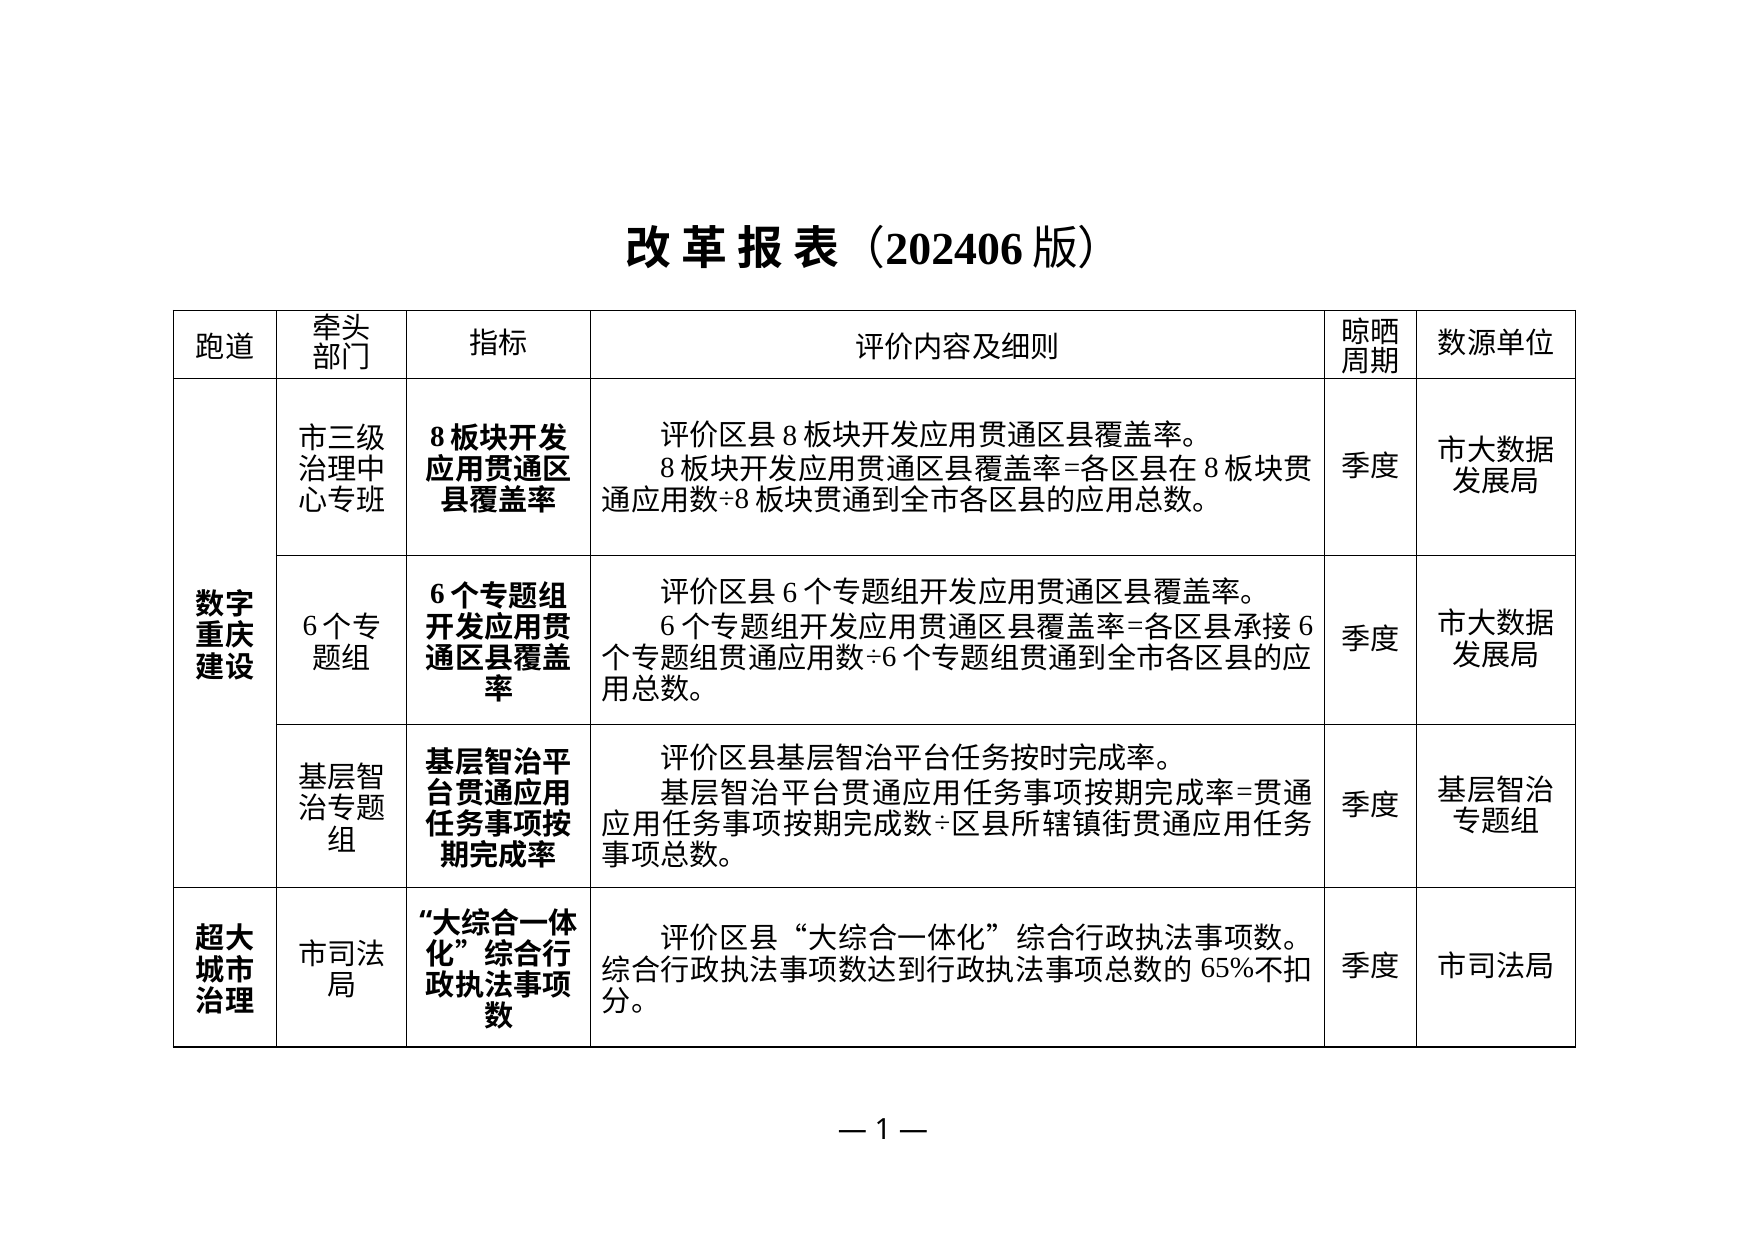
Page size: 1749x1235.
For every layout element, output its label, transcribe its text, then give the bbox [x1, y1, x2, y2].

table_cell 评价区县6个专题组开发应用贯通区县覆盖率。 6个专题组开发应用贯通区县覆盖率=各区县承接6个专题组贯通应用数÷6个专题组贯通到全市各区县的应用总数。 [591, 556, 1324, 724]
table_cell 市三级治理中心专班 [277, 379, 406, 555]
table_cell 评价区县8板块开发应用贯通区县覆盖率。 8板块开发应用贯通区县覆盖率=各区县在8板块贯通应用数÷8板块贯通到全市各区县的应用总数。 [591, 379, 1324, 555]
table_cell 市司法局 [277, 888, 406, 1046]
table_cell 季度 [1325, 888, 1416, 1046]
table_cell 超大城市治理 [174, 888, 276, 1046]
table_header 跑道 [174, 311, 276, 378]
table_cell 基层智治平台贯通应用任务事项按期完成率 [407, 725, 590, 887]
table_cell “大综合一体化”综合行政执法事项数 [407, 888, 590, 1046]
table_cell 基层智治专题组 [1417, 725, 1575, 887]
table_header 数源单位 [1417, 311, 1575, 378]
table_header 指标 [407, 311, 590, 378]
table_cell 评价区县基层智治平台任务按时完成率。 基层智治平台贯通应用任务事项按期完成率=贯通应用任务事项按期完成数÷区县所辖镇街贯通应用任务事项总数。 [591, 725, 1324, 887]
table_cell 季度 [1325, 556, 1416, 724]
table_header 晾晒 周期 [1325, 311, 1416, 378]
table_header 牵头 部门 [277, 311, 406, 378]
table_cell 季度 [1325, 379, 1416, 555]
table_cell 6个专题组 [277, 556, 406, 724]
table_cell 市司法局 [1417, 888, 1575, 1046]
table_header 评价内容及细则 [591, 311, 1324, 378]
table_cell 市大数据发展局 [1417, 379, 1575, 555]
table_cell 数字重庆建设 [174, 379, 276, 887]
table_cell 评价区县“大综合一体化”综合行政执法事项数。综合行政执法事项数达到行政执法事项总数的65%不扣分。 [591, 888, 1324, 1046]
text 改 革 报 表（202406版） [189, 211, 1559, 277]
table_cell 8板块开发应用贯通区县覆盖率 [407, 379, 590, 555]
table_cell 季度 [1325, 725, 1416, 887]
table_cell 基层智治专题组 [277, 725, 406, 887]
table_cell 6个专题组开发应用贯通区县覆盖率 [407, 556, 590, 724]
table_cell 市大数据发展局 [1417, 556, 1575, 724]
